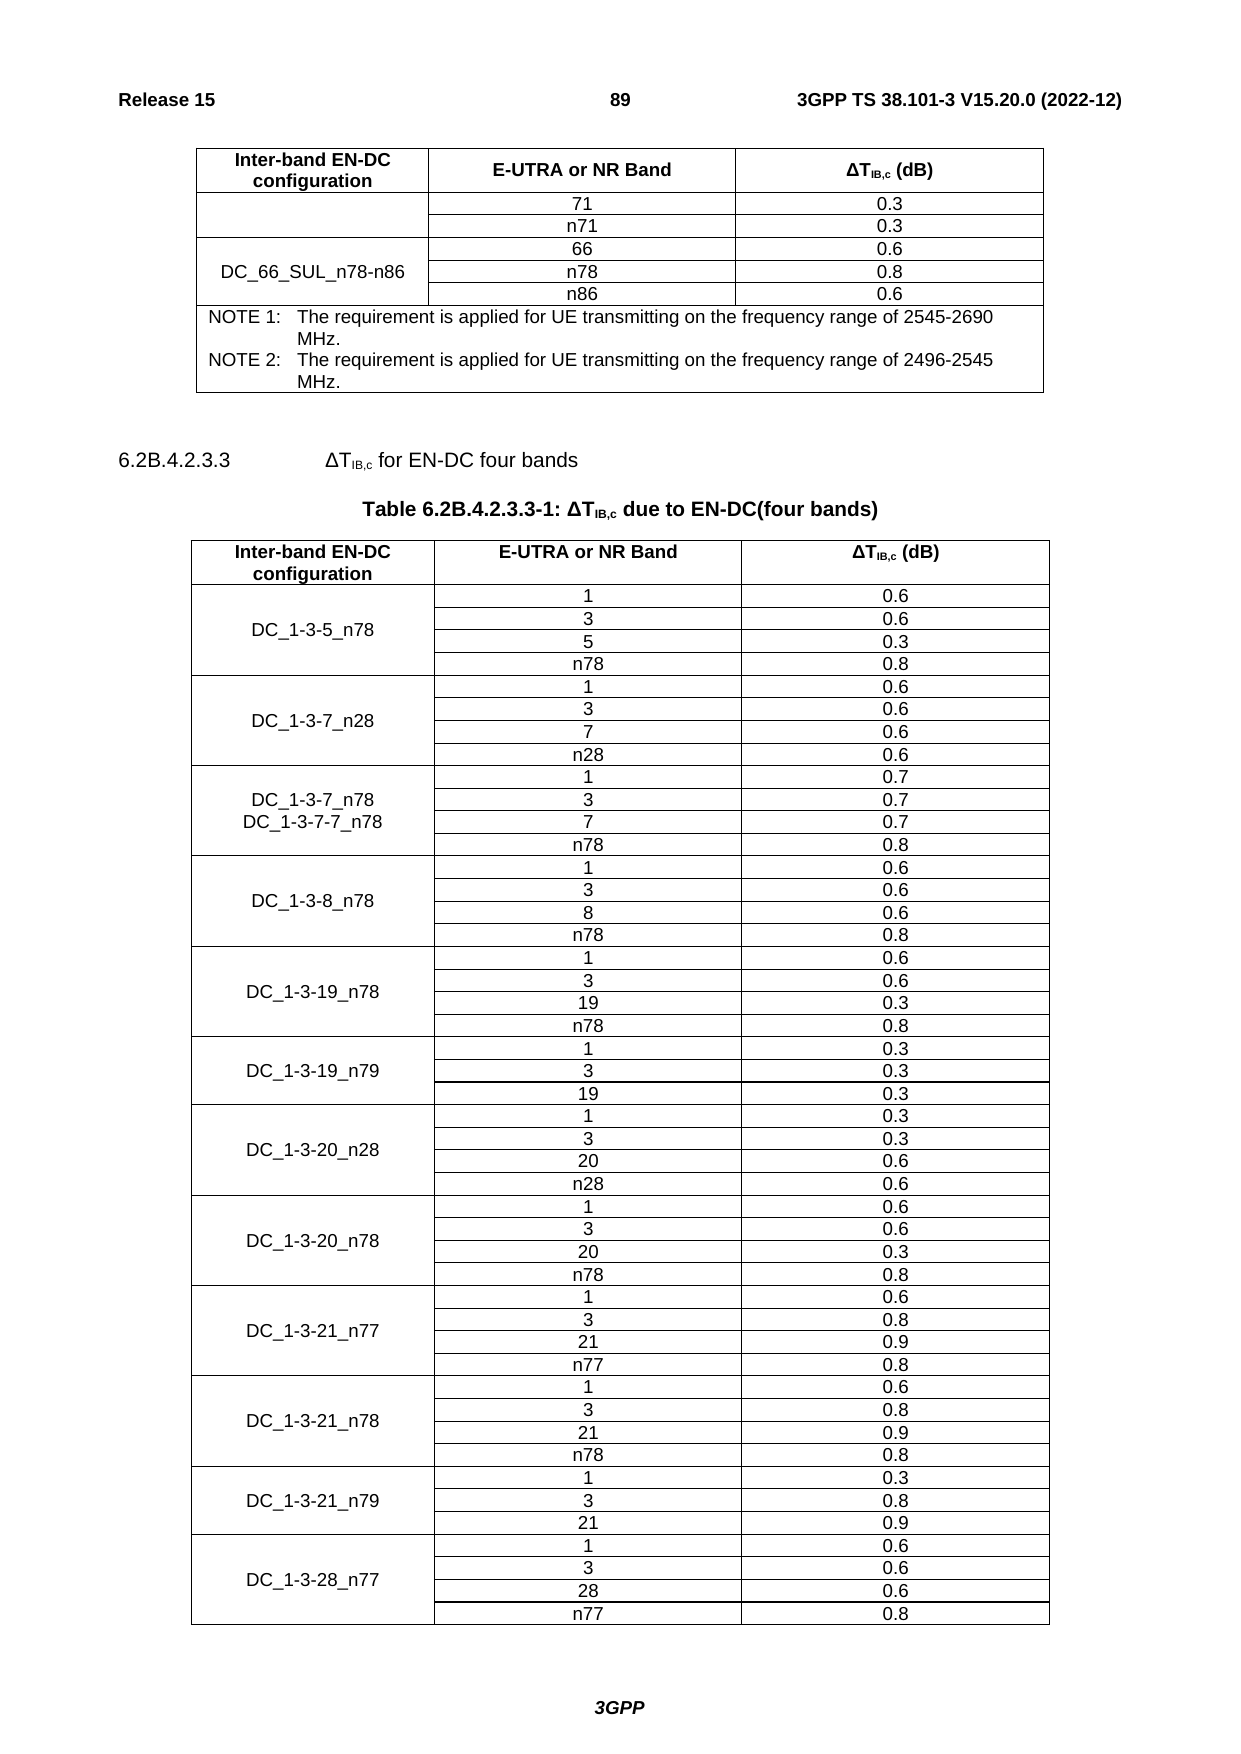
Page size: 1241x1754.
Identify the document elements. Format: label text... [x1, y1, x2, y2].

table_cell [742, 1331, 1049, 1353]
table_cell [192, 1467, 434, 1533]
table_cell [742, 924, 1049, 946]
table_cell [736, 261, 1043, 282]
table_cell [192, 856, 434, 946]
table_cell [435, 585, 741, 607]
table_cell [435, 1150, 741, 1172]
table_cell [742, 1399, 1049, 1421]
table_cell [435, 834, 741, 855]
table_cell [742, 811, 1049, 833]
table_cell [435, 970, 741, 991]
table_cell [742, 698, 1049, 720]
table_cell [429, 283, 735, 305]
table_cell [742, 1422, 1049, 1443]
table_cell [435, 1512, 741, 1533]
table_header ΔTIB,c (dB) [736, 149, 1043, 192]
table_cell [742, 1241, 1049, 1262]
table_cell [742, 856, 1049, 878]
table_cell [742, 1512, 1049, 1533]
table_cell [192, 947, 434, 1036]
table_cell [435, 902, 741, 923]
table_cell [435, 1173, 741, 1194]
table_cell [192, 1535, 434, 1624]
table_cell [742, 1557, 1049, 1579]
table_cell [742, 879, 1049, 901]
table_header E-UTRA or NR Band [429, 149, 735, 192]
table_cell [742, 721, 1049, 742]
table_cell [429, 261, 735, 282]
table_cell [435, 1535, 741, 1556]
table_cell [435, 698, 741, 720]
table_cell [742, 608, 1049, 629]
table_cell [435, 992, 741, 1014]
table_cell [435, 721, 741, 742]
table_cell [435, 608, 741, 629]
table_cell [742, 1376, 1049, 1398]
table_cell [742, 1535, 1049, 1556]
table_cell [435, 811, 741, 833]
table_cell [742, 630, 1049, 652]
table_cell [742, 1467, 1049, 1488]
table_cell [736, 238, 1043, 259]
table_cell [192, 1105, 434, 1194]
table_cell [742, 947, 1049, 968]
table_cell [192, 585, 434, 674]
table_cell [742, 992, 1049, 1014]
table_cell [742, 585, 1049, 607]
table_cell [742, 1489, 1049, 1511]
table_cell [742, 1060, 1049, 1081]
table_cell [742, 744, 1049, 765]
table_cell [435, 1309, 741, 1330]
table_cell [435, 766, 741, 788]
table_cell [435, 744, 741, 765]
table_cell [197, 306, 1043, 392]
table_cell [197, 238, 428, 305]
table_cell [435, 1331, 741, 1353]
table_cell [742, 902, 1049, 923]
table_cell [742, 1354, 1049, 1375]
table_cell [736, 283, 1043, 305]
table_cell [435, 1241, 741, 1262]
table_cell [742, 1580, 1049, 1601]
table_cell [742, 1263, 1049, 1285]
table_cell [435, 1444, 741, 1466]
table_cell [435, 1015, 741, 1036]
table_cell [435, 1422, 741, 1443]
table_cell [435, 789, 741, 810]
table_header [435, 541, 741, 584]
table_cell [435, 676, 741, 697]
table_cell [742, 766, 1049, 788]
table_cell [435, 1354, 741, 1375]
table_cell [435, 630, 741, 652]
table_header Inter-band EN-DC configuration [197, 149, 428, 192]
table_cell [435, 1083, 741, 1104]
text Table 6.2B.4.2.3.3-1: ΔTIB,c due to EN-DC(four bands) [118, 497, 1122, 521]
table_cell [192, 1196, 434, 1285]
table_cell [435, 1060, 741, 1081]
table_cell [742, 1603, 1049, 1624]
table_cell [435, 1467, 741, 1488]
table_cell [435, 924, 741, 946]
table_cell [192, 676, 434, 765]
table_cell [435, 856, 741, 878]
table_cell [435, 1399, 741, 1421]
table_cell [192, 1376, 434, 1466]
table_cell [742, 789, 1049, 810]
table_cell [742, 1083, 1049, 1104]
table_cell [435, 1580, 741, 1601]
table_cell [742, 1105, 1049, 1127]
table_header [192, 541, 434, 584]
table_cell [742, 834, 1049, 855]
text 6.2B.4.2.3.3 ΔTIB,c for EN-DC four bands [118, 448, 1122, 472]
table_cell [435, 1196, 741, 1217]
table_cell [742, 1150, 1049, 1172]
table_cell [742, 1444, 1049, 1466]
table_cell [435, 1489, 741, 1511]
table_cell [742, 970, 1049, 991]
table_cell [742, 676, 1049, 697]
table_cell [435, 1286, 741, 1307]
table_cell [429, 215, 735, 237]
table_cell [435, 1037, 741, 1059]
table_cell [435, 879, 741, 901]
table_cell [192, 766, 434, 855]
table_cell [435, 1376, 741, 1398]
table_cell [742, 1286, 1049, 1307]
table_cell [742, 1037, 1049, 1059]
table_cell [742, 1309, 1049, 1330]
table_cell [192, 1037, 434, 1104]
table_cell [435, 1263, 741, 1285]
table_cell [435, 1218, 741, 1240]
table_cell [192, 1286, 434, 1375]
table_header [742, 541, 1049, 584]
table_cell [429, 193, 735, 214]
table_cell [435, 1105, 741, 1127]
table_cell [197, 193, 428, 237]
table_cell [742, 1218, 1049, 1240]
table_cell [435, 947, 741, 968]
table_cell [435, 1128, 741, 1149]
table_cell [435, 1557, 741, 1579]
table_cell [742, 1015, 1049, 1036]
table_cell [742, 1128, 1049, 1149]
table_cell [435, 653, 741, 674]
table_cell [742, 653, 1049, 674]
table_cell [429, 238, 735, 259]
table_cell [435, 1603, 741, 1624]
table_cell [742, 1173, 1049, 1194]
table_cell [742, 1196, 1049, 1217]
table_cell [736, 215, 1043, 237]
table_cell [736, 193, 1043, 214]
